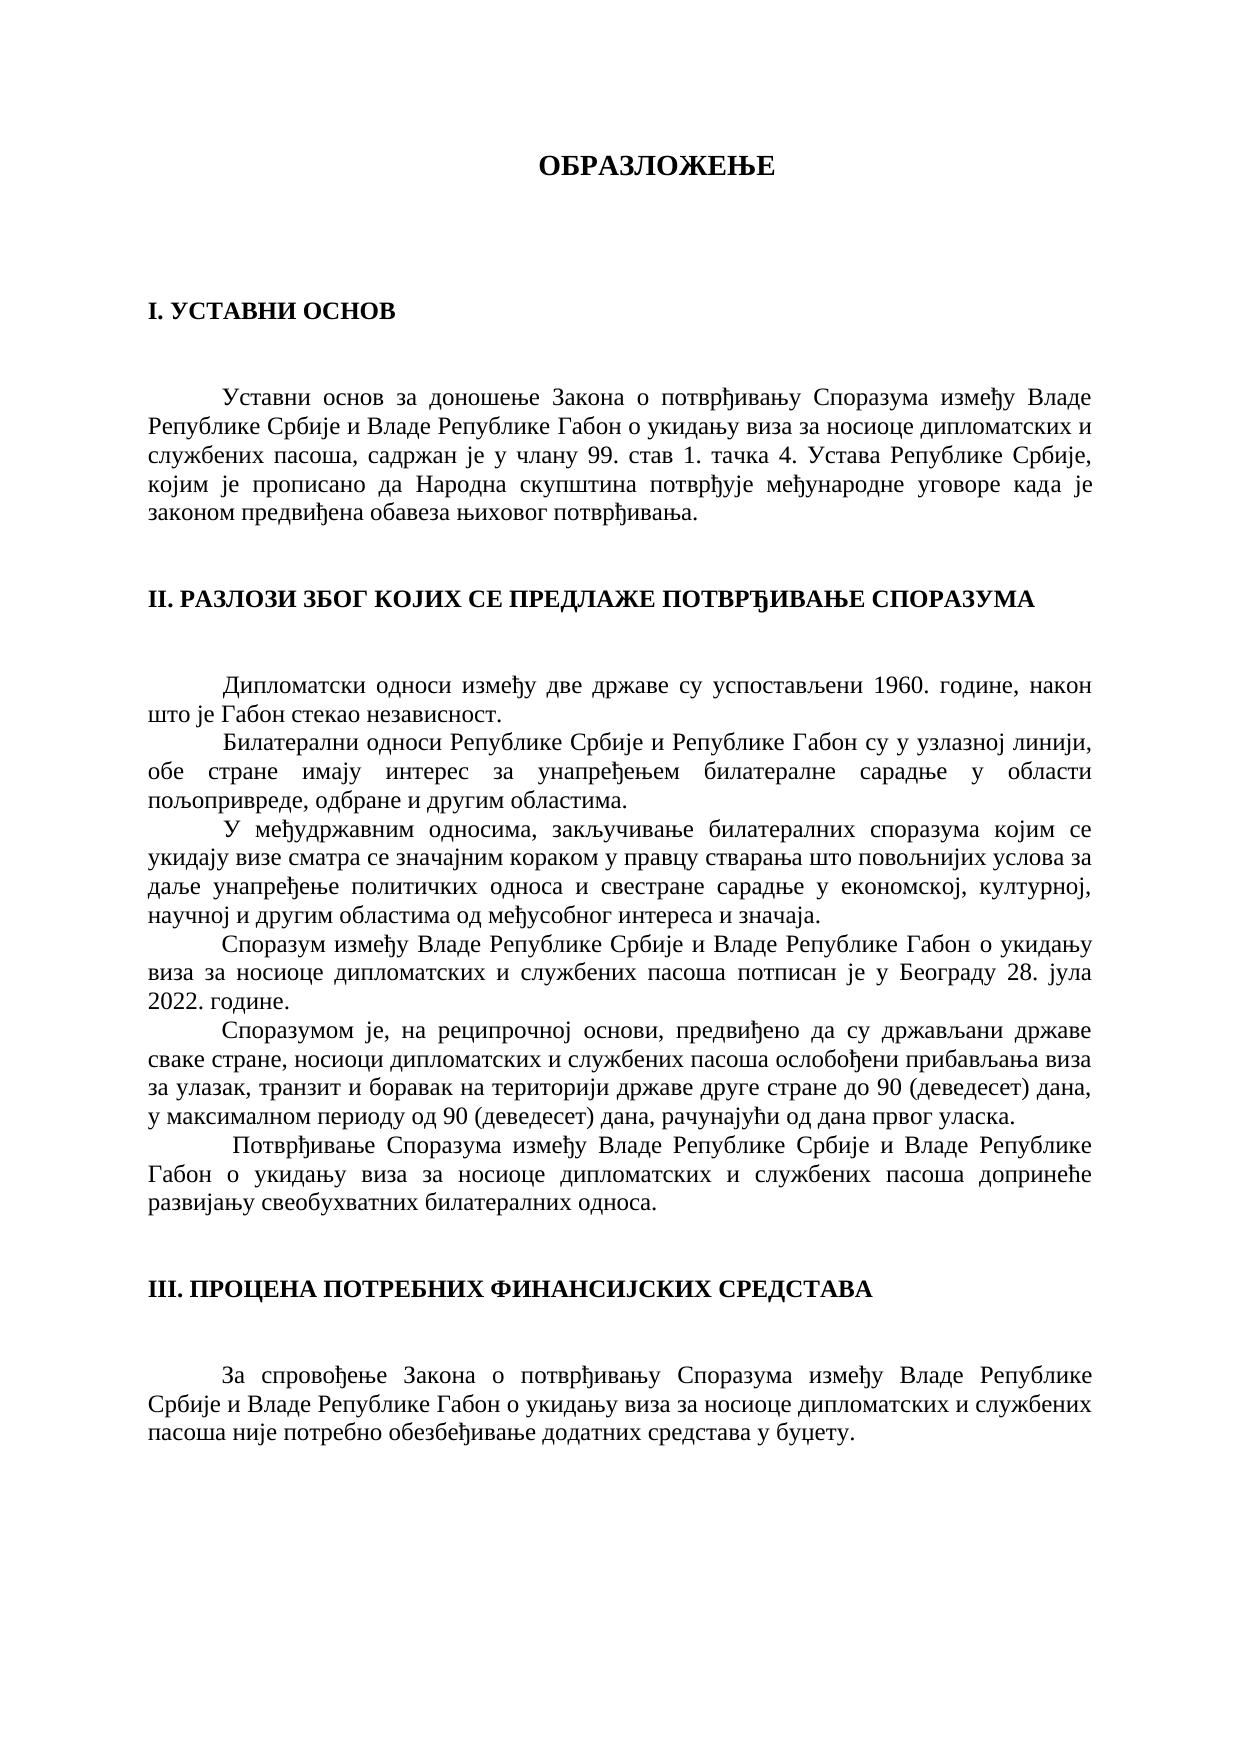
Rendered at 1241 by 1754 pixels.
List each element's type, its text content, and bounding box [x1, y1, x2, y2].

text Потврђивање Споразума између Владе Републике Србије и Владе Републике Габон о укидању виза за носиоце дипломатских и службених пасоша допринеће развијању свеобухватних билатералних односа. [148, 1130, 1093, 1216]
text За спровођење Закона о потврђивању Споразума између Владе Републике Србије и Владе Републике Габон о укидању виза за носиоце дипломатских и службених пасоша није потребно обезбеђивање додатних средстава у буџету. [148, 1360, 1093, 1446]
text У међудржавним односима, закључивање билатералних споразума којим се укидају визе сматра се значајним кораком у правцу стварања што повољнијих услова за даље унапређењe политичких односа и свестране сарадње у економској, културној, научној и другим областима од међусобног интереса и значаја. [148, 814, 1093, 929]
text Споразум између Владе Републике Србије и Владе Републике Габон о укидању виза за носиоце дипломатских и службених пасоша потписан је у Београду 28. јула 2022. године. [148, 929, 1093, 1015]
text III. ПРОЦЕНА ПОТРЕБНИХ ФИНАНСИЈСКИХ СРЕДСТАВА [148, 1274, 1093, 1302]
text Споразумом је, на реципрочној основи, предвиђено да су држављани државе сваке стране, носиоци дипломатских и службених пасоша ослобођени прибављања виза за улазак, транзит и боравак на територији државе друге стране до 90 (деведесет) дана, у максималном периоду од 90 (деведесет) дана, рачунајући од дана првог уласка. [148, 1015, 1093, 1130]
text II. РАЗЛОЗИ ЗБОГ КОЈИХ СЕ ПРЕДЛАЖЕ ПОТВРЂИВАЊЕ СПОРАЗУМА [148, 584, 1093, 612]
text I. УСТАВНИ ОСНОВ [148, 296, 1093, 325]
text Уставни основ за доношење Закона о потврђивању Споразума између Владе Републике Србије и Владе Републике Габон о укидању виза за носиоце дипломатских и службених пасоша, садржан је у члану 99. став 1. тачка 4. Устава Републике Србије, којим је прописано да Народна скупштина потврђује међународне уговоре кадa је законом предвиђена обавеза њиховог потврђивања. [148, 382, 1093, 526]
text ОБРАЗЛОЖЕЊЕ [221, 148, 1093, 181]
text Билатерални односи Републике Србије и Републике Габон су у узлазној линији, обе стране имају интерес за унапређењем билатералне сарадње у области пољопривреде, одбране и другим областима. [148, 727, 1093, 814]
text Дипломатски односи између две државе су успостављени 1960. године, након што је Габон стекао независност. [148, 670, 1093, 727]
